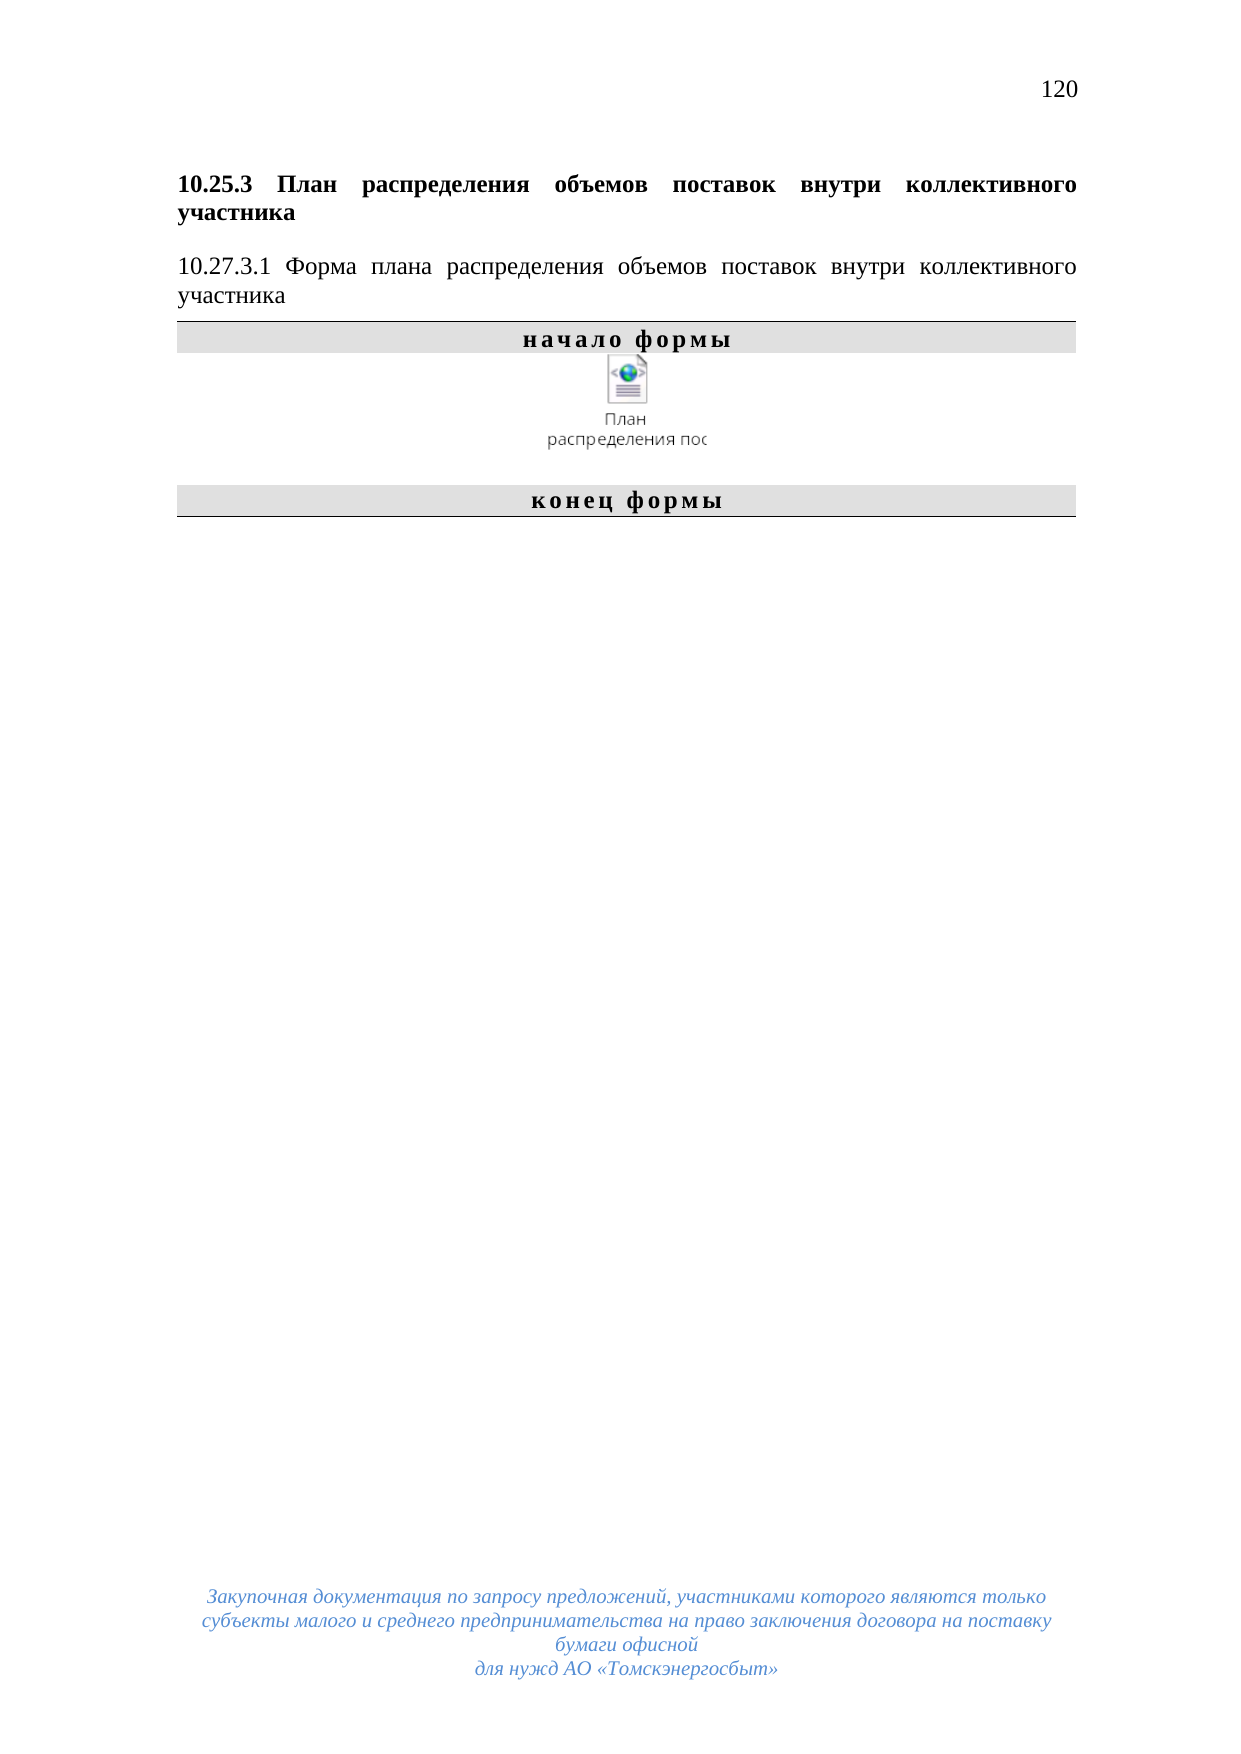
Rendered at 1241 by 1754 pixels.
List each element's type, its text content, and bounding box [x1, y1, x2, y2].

text конец формы [177, 485, 1076, 516]
text 10.25.3 План распределения объемов поставок внутри коллективного участника [177, 169, 1078, 226]
text начало формы [177, 322, 1076, 353]
text 10.27.3.1 Форма плана распределения объемов поставок внутри коллективного участника [177, 251, 1078, 309]
